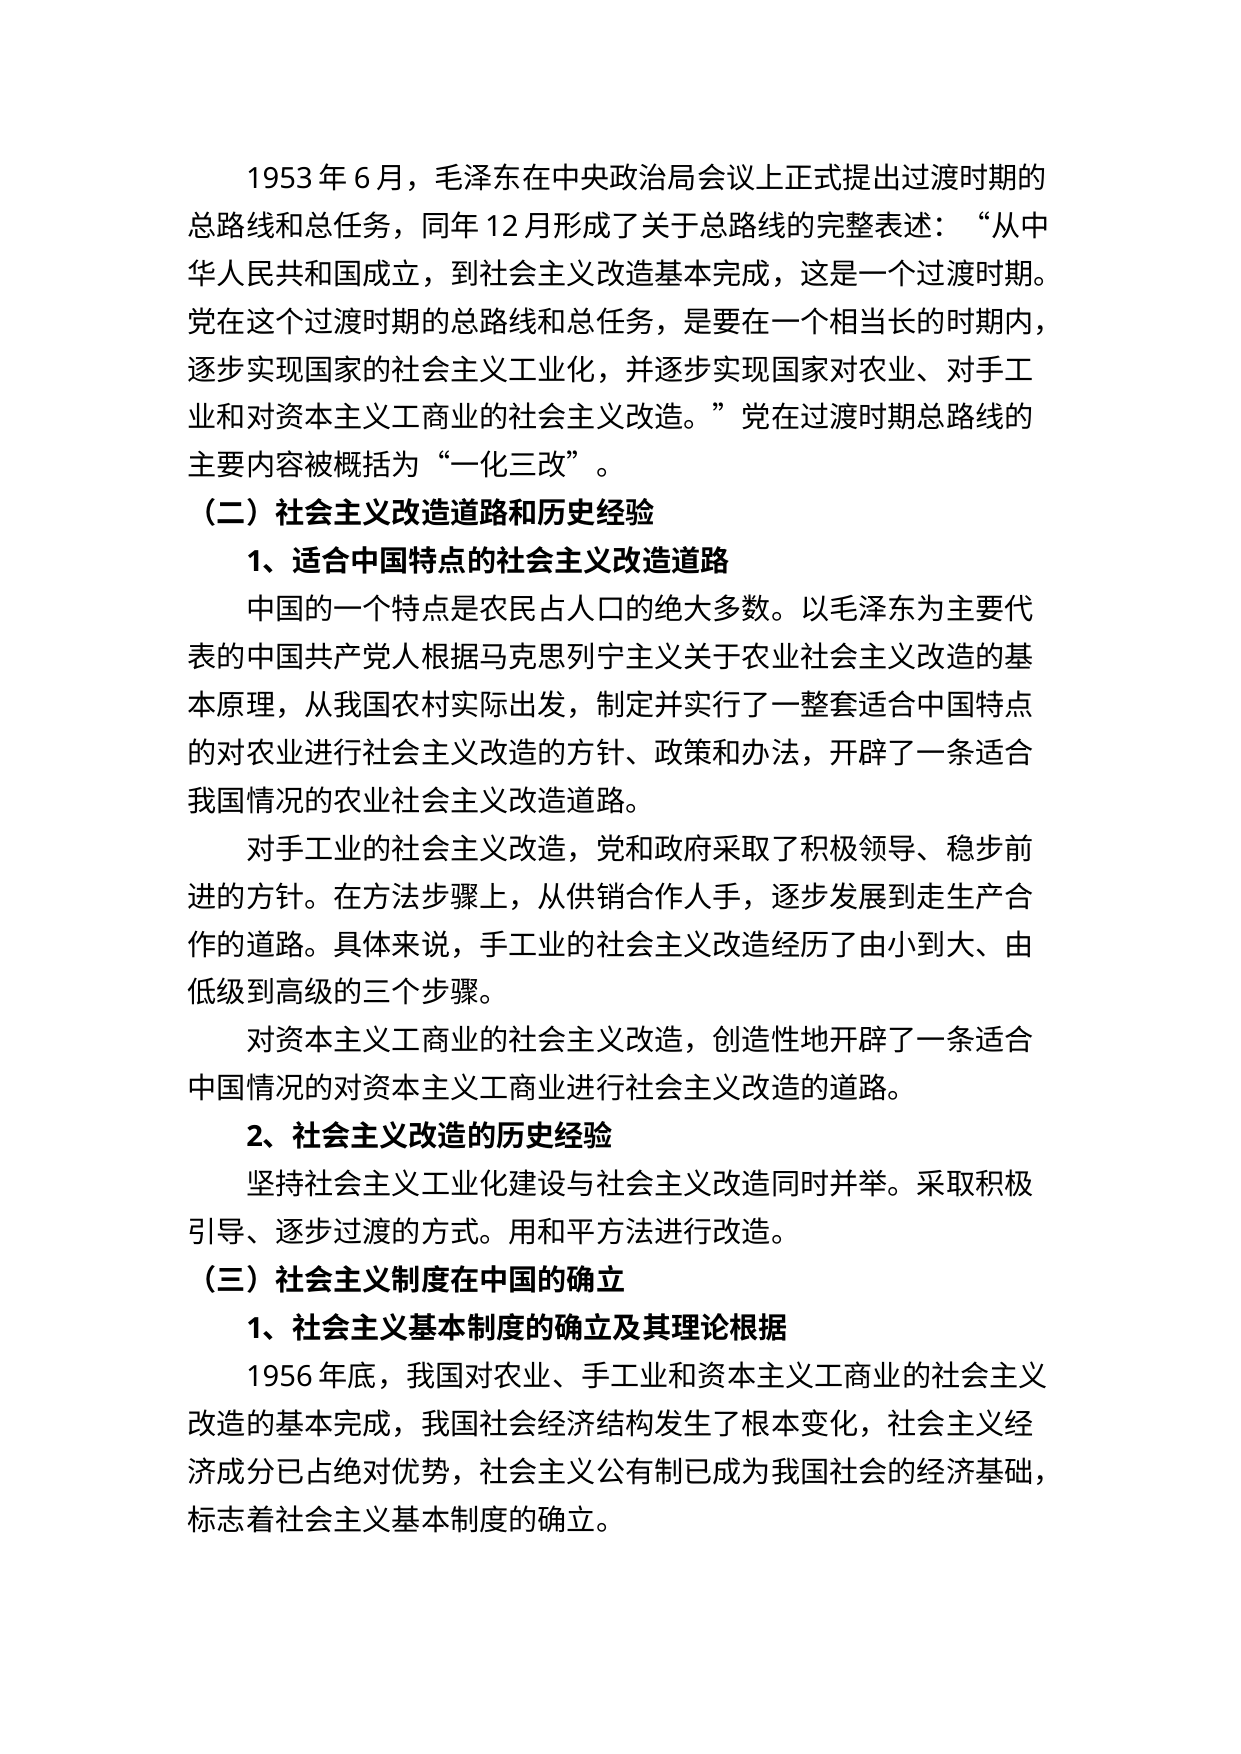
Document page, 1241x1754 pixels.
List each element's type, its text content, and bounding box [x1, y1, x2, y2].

text 1、社会主义基本制度的确立及其理论根据 [187, 1300, 1053, 1348]
text 1、适合中国特点的社会主义改造道路 [187, 533, 1053, 581]
text 对手工业的社会主义改造，党和政府采取了积极领导、稳步前进的方针。在方法步骤上，从供销合作人手，逐步发展到走生产合作的道路。具体来说，手工业的社会主义改造经历了由小到大、由低级到高级的三个步骤。 [187, 821, 1053, 1012]
text 1953年6月，毛泽东在中央政治局会议上正式提出过渡时期的总路线和总任务，同年12月形成了关于总路线的完整表述：“从中华人民共和国成立，到社会主义改造基本完成，这是一个过渡时期。党在这个过渡时期的总路线和总任务，是要在一个相当长的时期内，逐步实现国家的社会主义工业化，并逐步实现国家对农业、对手工业和对资本主义工商业的社会主义改造。”党在过渡时期总路线的主要内容被概括为“一化三改”。 [187, 150, 1053, 485]
text 坚持社会主义工业化建设与社会主义改造同时并举。采取积极引导、逐步过渡的方式。用和平方法进行改造。 [187, 1156, 1053, 1252]
text 1956年底，我国对农业、手工业和资本主义工商业的社会主义改造的基本完成，我国社会经济结构发生了根本变化，社会主义经济成分已占绝对优势，社会主义公有制已成为我国社会的经济基础，标志着社会主义基本制度的确立。 [187, 1348, 1053, 1539]
subtitle （二）社会主义改造道路和历史经验 [187, 485, 1053, 533]
subtitle （三）社会主义制度在中国的确立 [187, 1252, 1053, 1300]
text 中国的一个特点是农民占人口的绝大多数。以毛泽东为主要代表的中国共产党人根据马克思列宁主义关于农业社会主义改造的基本原理，从我国农村实际出发，制定并实行了一整套适合中国特点的对农业进行社会主义改造的方针、政策和办法，开辟了一条适合我国情况的农业社会主义改造道路。 [187, 581, 1053, 821]
text 对资本主义工商业的社会主义改造，创造性地开辟了一条适合中国情况的对资本主义工商业进行社会主义改造的道路。 [187, 1012, 1053, 1108]
text 2、社会主义改造的历史经验 [187, 1108, 1053, 1156]
